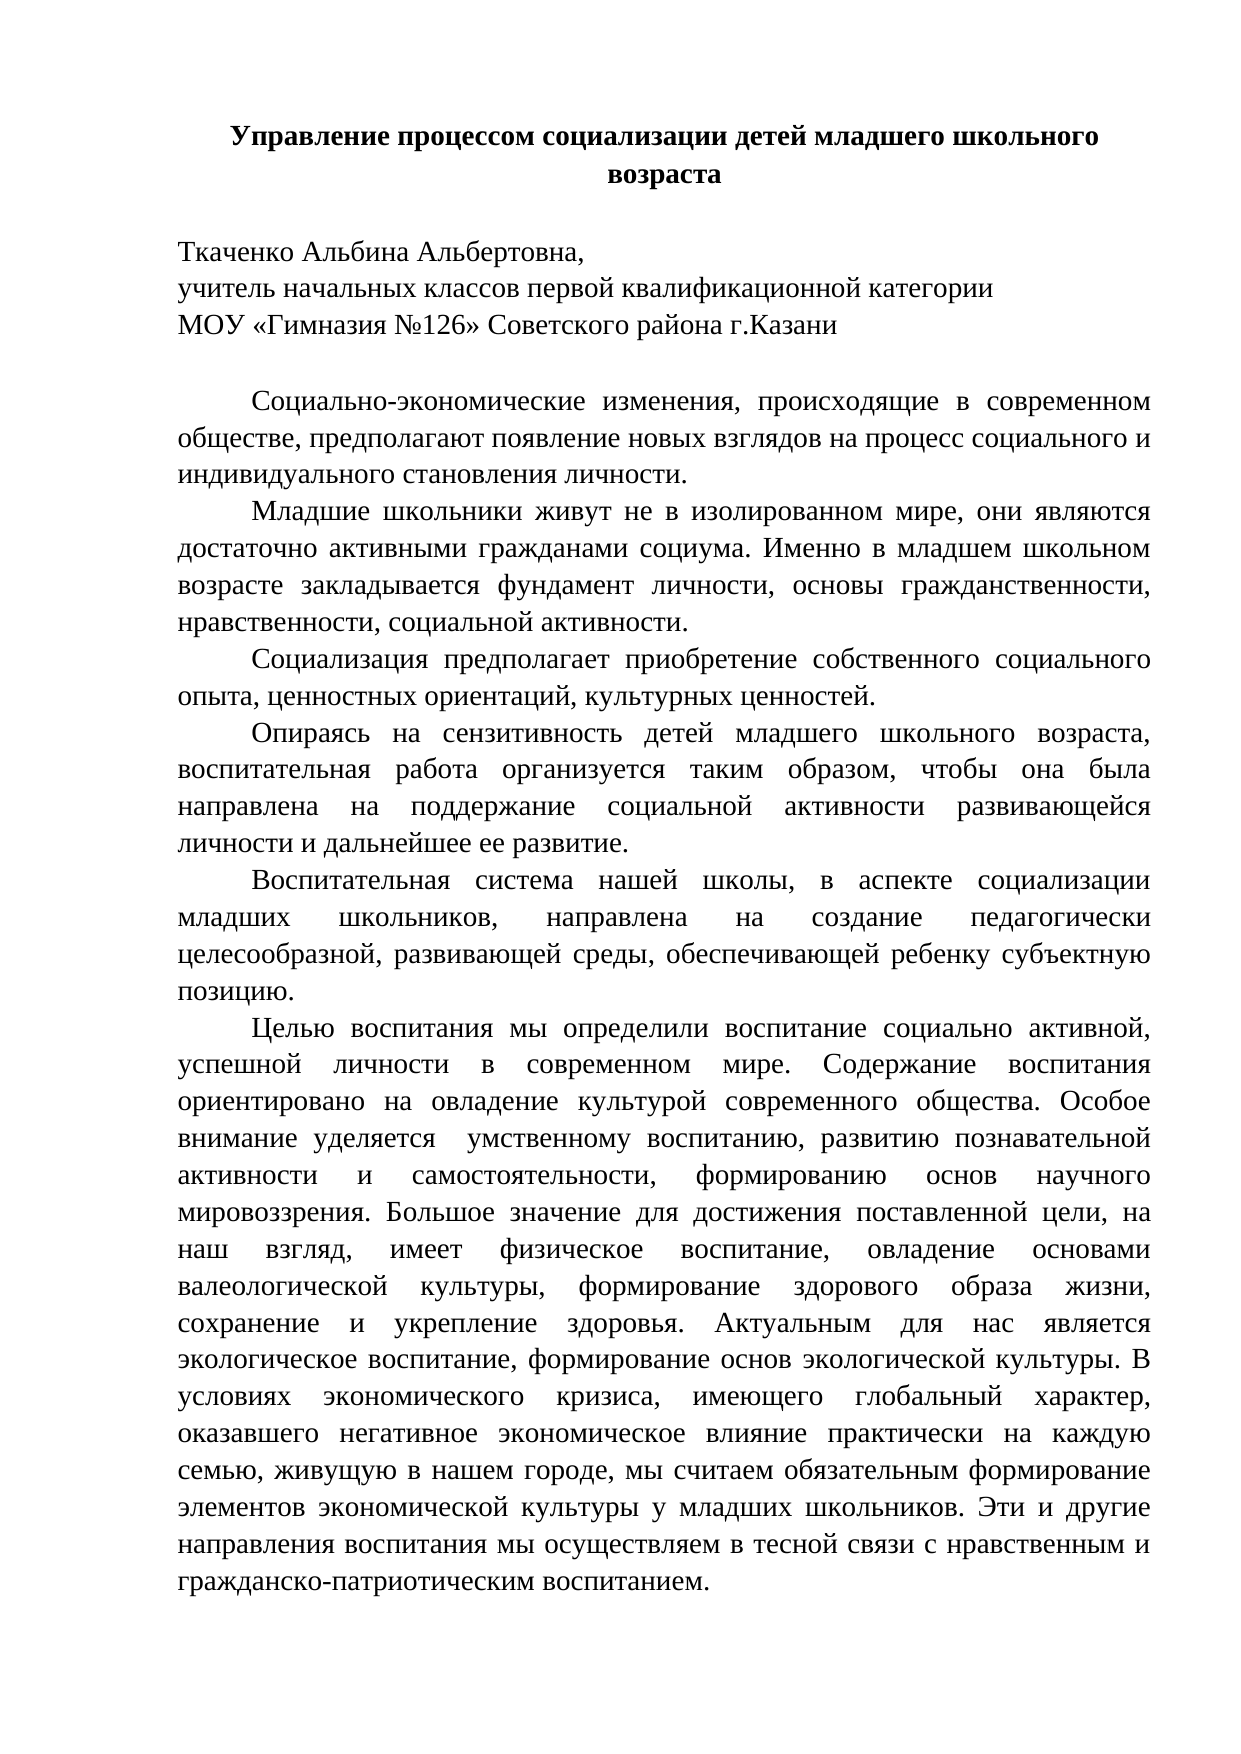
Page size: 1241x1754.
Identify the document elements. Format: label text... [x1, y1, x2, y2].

text Ткаченко Альбина Альбертовна, [177, 234, 1152, 267]
text МОУ «Гимназия №126» Советского района г.Казани [177, 307, 1152, 341]
text Целью воспитания мы определили воспитание социально активной, успешной личности в современном мире. Содержание воспитания ориентировано на овладение культурой современного общества. Особое внимание уделяется умственному воспитанию, развитию познавательной активности и самостоятельности, формированию основ научного мировоззрения. Большое значение для достижения поставленной цели, на наш взгляд, имеет физическое воспитание, овладение основами валеологической культуры, формирование здорового образа жизни, сохранение и укрепление здоровья. Актуальным для нас является экологическое воспитание, формирование основ экологической культуры. В условиях экономического кризиса, имеющего глобальный характер, оказавшего негативное экономическое влияние практически на каждую семью, живущую в нашем городе, мы считаем обязательным формирование элементов экономической культуры у младших школьников. Эти и другие направления воспитания мы осуществляем в тесной связи с нравственным и гражданско-патриотическим воспитанием. [177, 1010, 1152, 1596]
text Социально-экономические изменения, происходящие в современном обществе, предполагают появление новых взглядов на процесс социального и индивидуального становления личности. [177, 383, 1152, 490]
text Опираясь на сензитивность детей младшего школьного возраста, воспитательная работа организуется таким образом, чтобы она была направлена на поддержание социальной активности развивающейся личности и дальнейшее ее развитие. [177, 715, 1152, 859]
text учитель начальных классов первой квалификационной категории [177, 271, 1152, 304]
text Управление процессом социализации детей младшего школьного возраста [177, 118, 1152, 190]
text Социализация предполагает приобретение собственного социального опыта, ценностных ориентаций, культурных ценностей. [177, 641, 1152, 711]
text Младшие школьники живут не в изолированном мире, они являются достаточно активными гражданами социума. Именно в младшем школьном возрасте закладывается фундамент личности, основы гражданственности, нравственности, социальной активности. [177, 493, 1152, 638]
text Воспитательная система нашей школы, в аспекте социализации младших школьников, направлена на создание педагогически целесообразной, развивающей среды, обеспечивающей ребенку субъектную позицию. [177, 862, 1152, 1006]
